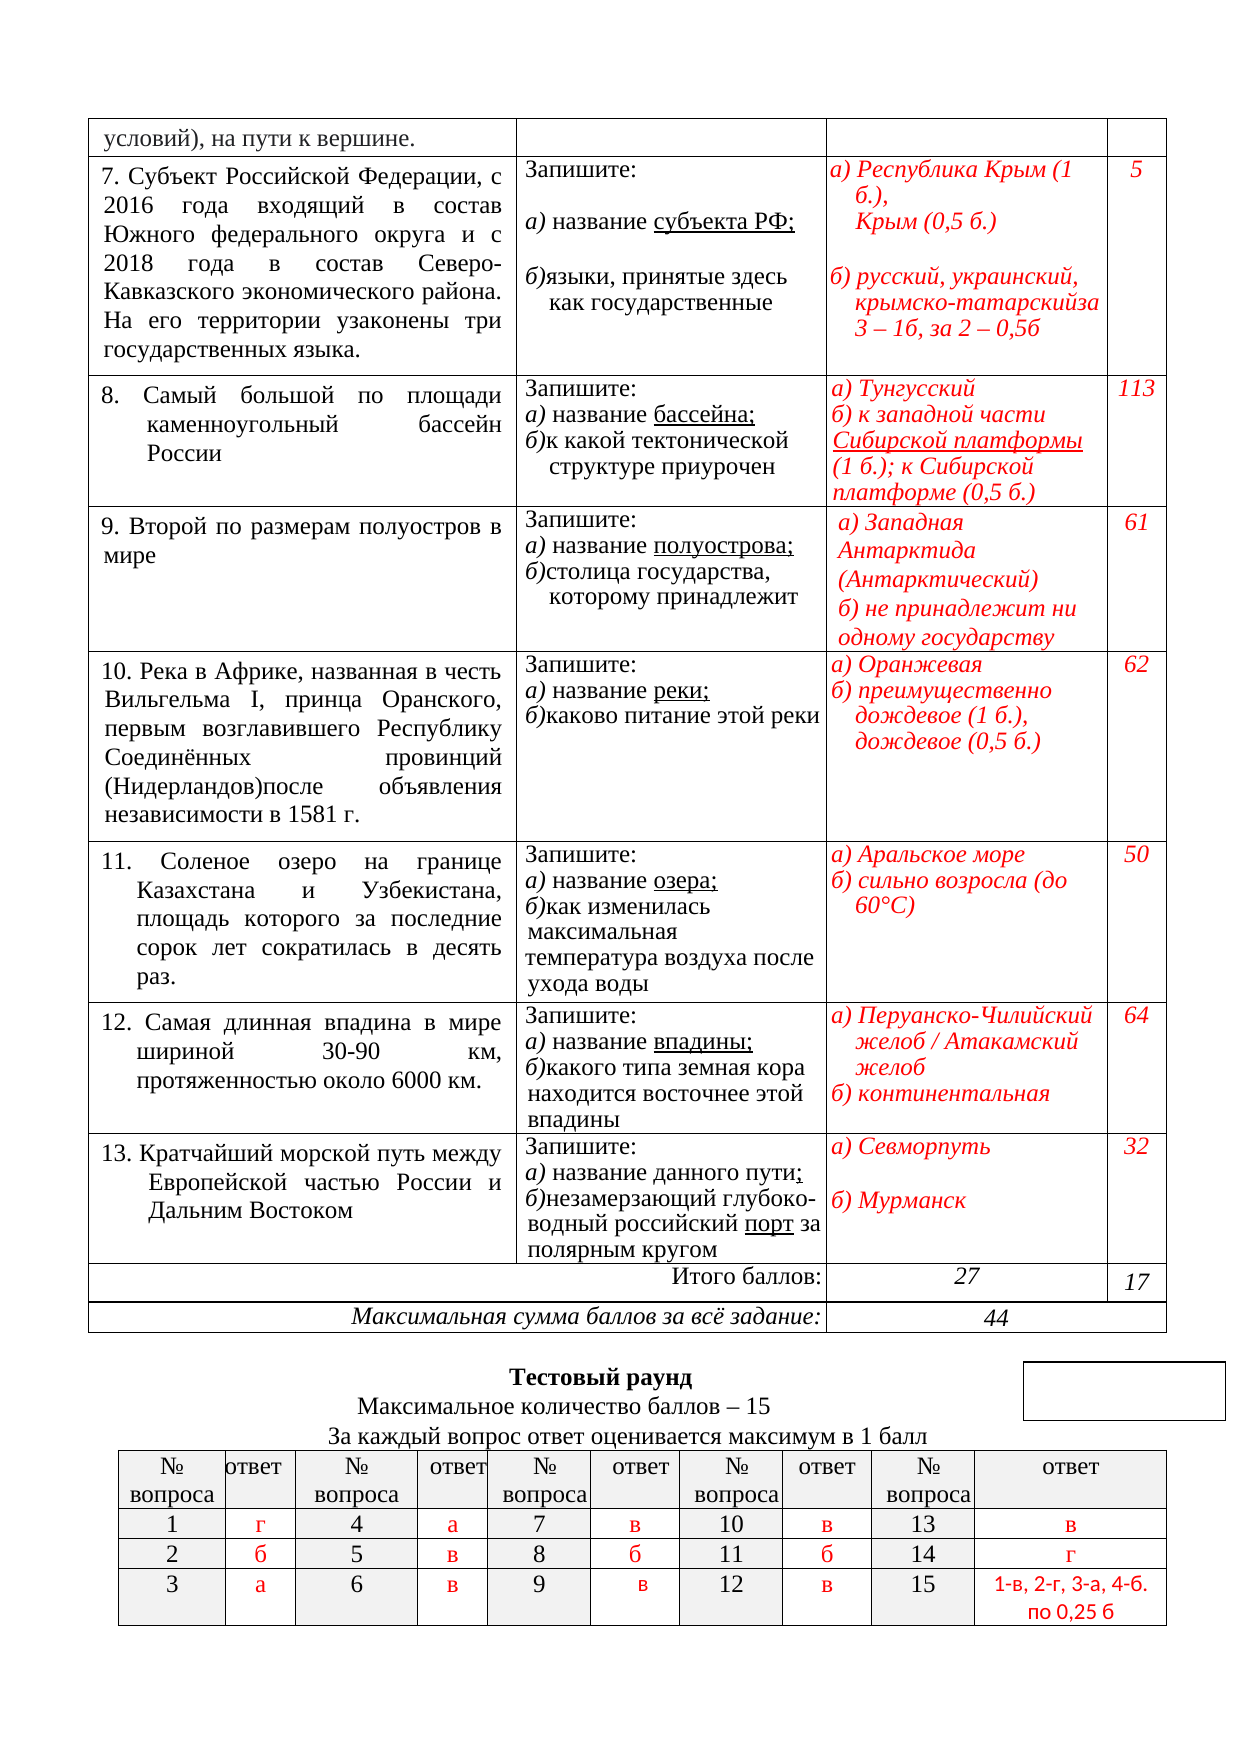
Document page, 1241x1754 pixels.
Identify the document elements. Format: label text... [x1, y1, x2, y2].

table_cell г [975, 1539, 1166, 1568]
table_cell 5 [1108, 157, 1166, 375]
table_header № вопроса [296, 1451, 417, 1508]
table_cell 1-в, 2-г, 3-а, 4-б. по 0,25 б [975, 1569, 1166, 1625]
table_cell а) Перуанско-Чилийский желоб / Атакамский желоб б) континентальная [827, 1003, 1107, 1133]
table_cell 50 [1108, 842, 1166, 1002]
table_cell в [418, 1539, 487, 1568]
table_cell 5 [296, 1539, 417, 1568]
table_header ответ [226, 1451, 295, 1508]
table_cell 32 [1108, 1134, 1166, 1263]
table_cell 13 [872, 1509, 974, 1538]
text За каждый вопрос ответ оценивается максимум в 1 балл [103, 1421, 1152, 1450]
table_cell а) Севморпуть б) Мурманск [827, 1134, 1107, 1263]
table_cell в [591, 1569, 679, 1625]
table_cell 64 [1108, 1003, 1166, 1133]
table_cell 7 [488, 1509, 590, 1538]
table_header ответ [418, 1451, 487, 1508]
table_cell 62 [1108, 652, 1166, 841]
table_cell в [418, 1569, 487, 1625]
table_header ответ [783, 1451, 871, 1508]
table_header ответ [591, 1451, 679, 1508]
table_cell г [226, 1509, 295, 1538]
table_cell а) Аральское море б) сильно возросла (до 60°C) [827, 842, 1107, 1002]
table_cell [89, 119, 516, 156]
table_cell 61 [1108, 507, 1166, 651]
table_cell 6 [1108, 119, 1166, 156]
table_cell в [975, 1509, 1166, 1538]
table_cell 113 [1108, 376, 1166, 506]
table_cell а [418, 1509, 487, 1538]
table_cell в [591, 1509, 679, 1538]
table_cell 7. Субъект Российской Федерации, с 2016 года входящий в состав Южного федерального округа и с 2018 года в состав Северо-Кавказского экономического района. На его территории узаконены три государственных языка. [89, 157, 516, 375]
table_cell а) Западная Антарктида (Антарктический) б) не принадлежит ни одному государству [827, 507, 1107, 651]
table_cell а) Тунгусский б) к западной части Сибирской платформы (1 б.); к Сибирской платформе (0,5 б.) [827, 376, 1107, 506]
table_cell 10. Река в Африке, названная в честь Вильгельма I, принца Оранского, первым возглавившего Республику Соединённых провинций (Нидерландов)после объявления независимости в 1581 г. [89, 652, 516, 841]
table_cell Запишите: а) название субъекта РФ; б)языки, принятые здесь как государственные [517, 157, 826, 375]
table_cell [517, 119, 826, 156]
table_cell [827, 119, 1107, 156]
table_cell Запишите: а) название бассейна; б)к какой тектонической структуре приурочен [517, 376, 826, 506]
table_cell б [226, 1539, 295, 1568]
table_cell 8 [488, 1539, 590, 1568]
table_cell 2 [119, 1539, 225, 1568]
table_cell 11. Соленое озеро на границе Казахстана и Узбекистана, площадь которого за последние сорок лет сократилась в десять раз. [89, 842, 516, 1002]
table_cell 15 [872, 1569, 974, 1625]
table_cell Запишите: а) название впадины; б)какого типа земная кора находится восточнее этой впадины [517, 1003, 826, 1133]
table_cell 8. Самый большой по площади каменноугольный бассейн России [89, 376, 516, 506]
table_header № вопроса [872, 1451, 974, 1508]
table_cell Запишите: а) название полуострова; б)столица государства, которому принадлежит [517, 507, 826, 651]
table_cell 6 [296, 1569, 417, 1625]
table_cell 10 [680, 1509, 782, 1538]
table_cell 9 [488, 1569, 590, 1625]
table_cell 3 [119, 1569, 225, 1625]
table_header № вопроса [119, 1451, 225, 1508]
table_cell 44 [827, 1303, 1166, 1332]
table_cell Максимальная сумма баллов за всё задание: [89, 1303, 826, 1332]
table_cell 11 [680, 1539, 782, 1568]
table_cell 9. Второй по размерам полуостров в мире [89, 507, 516, 651]
table_header ответ [975, 1451, 1166, 1508]
table_cell а [226, 1569, 295, 1625]
table_cell Итого баллов: [89, 1264, 826, 1301]
table_header № вопроса [488, 1451, 590, 1508]
table_cell Запишите: а) название реки; б)каково питание этой реки [517, 652, 826, 841]
table_header Тестовый раунд Максимальное количество баллов – 15 [104, 1361, 1023, 1420]
table_cell 27 [827, 1264, 1107, 1301]
table_header № вопроса [680, 1451, 782, 1508]
table_cell Запишите: а) название данного пути; б)незамерзающий глубоко-водный российский порт за полярным кругом [517, 1134, 826, 1263]
table_cell Запишите: а) название озера; б)как изменилась максимальная температура воздуха после ухода воды [517, 842, 826, 1002]
table_cell б [591, 1539, 679, 1568]
table_cell 13. Кратчайший морской путь между Европейской частью России и Дальним Востоком [89, 1134, 516, 1263]
table_cell б [783, 1539, 871, 1568]
table_cell 12 [680, 1569, 782, 1625]
table_cell а) Республика Крым (1 б.), Крым (0,5 б.) б) русский, украинский, крымско-татарскийза 3 – 1б, за 2 – 0,5б [827, 157, 1107, 375]
table_cell 4 [296, 1509, 417, 1538]
table_cell а) Оранжевая б) преимущественно дождевое (1 б.), дождевое (0,5 б.) [827, 652, 1107, 841]
table_cell в [783, 1509, 871, 1538]
table_cell в [783, 1569, 871, 1625]
table_header [1024, 1363, 1225, 1420]
table_cell 12. Самая длинная впадина в мире шириной 30-90 км, протяженностью около 6000 км. [89, 1003, 516, 1133]
table_cell 17 [1108, 1264, 1166, 1301]
table_cell 1 [119, 1509, 225, 1538]
table_cell 14 [872, 1539, 974, 1568]
